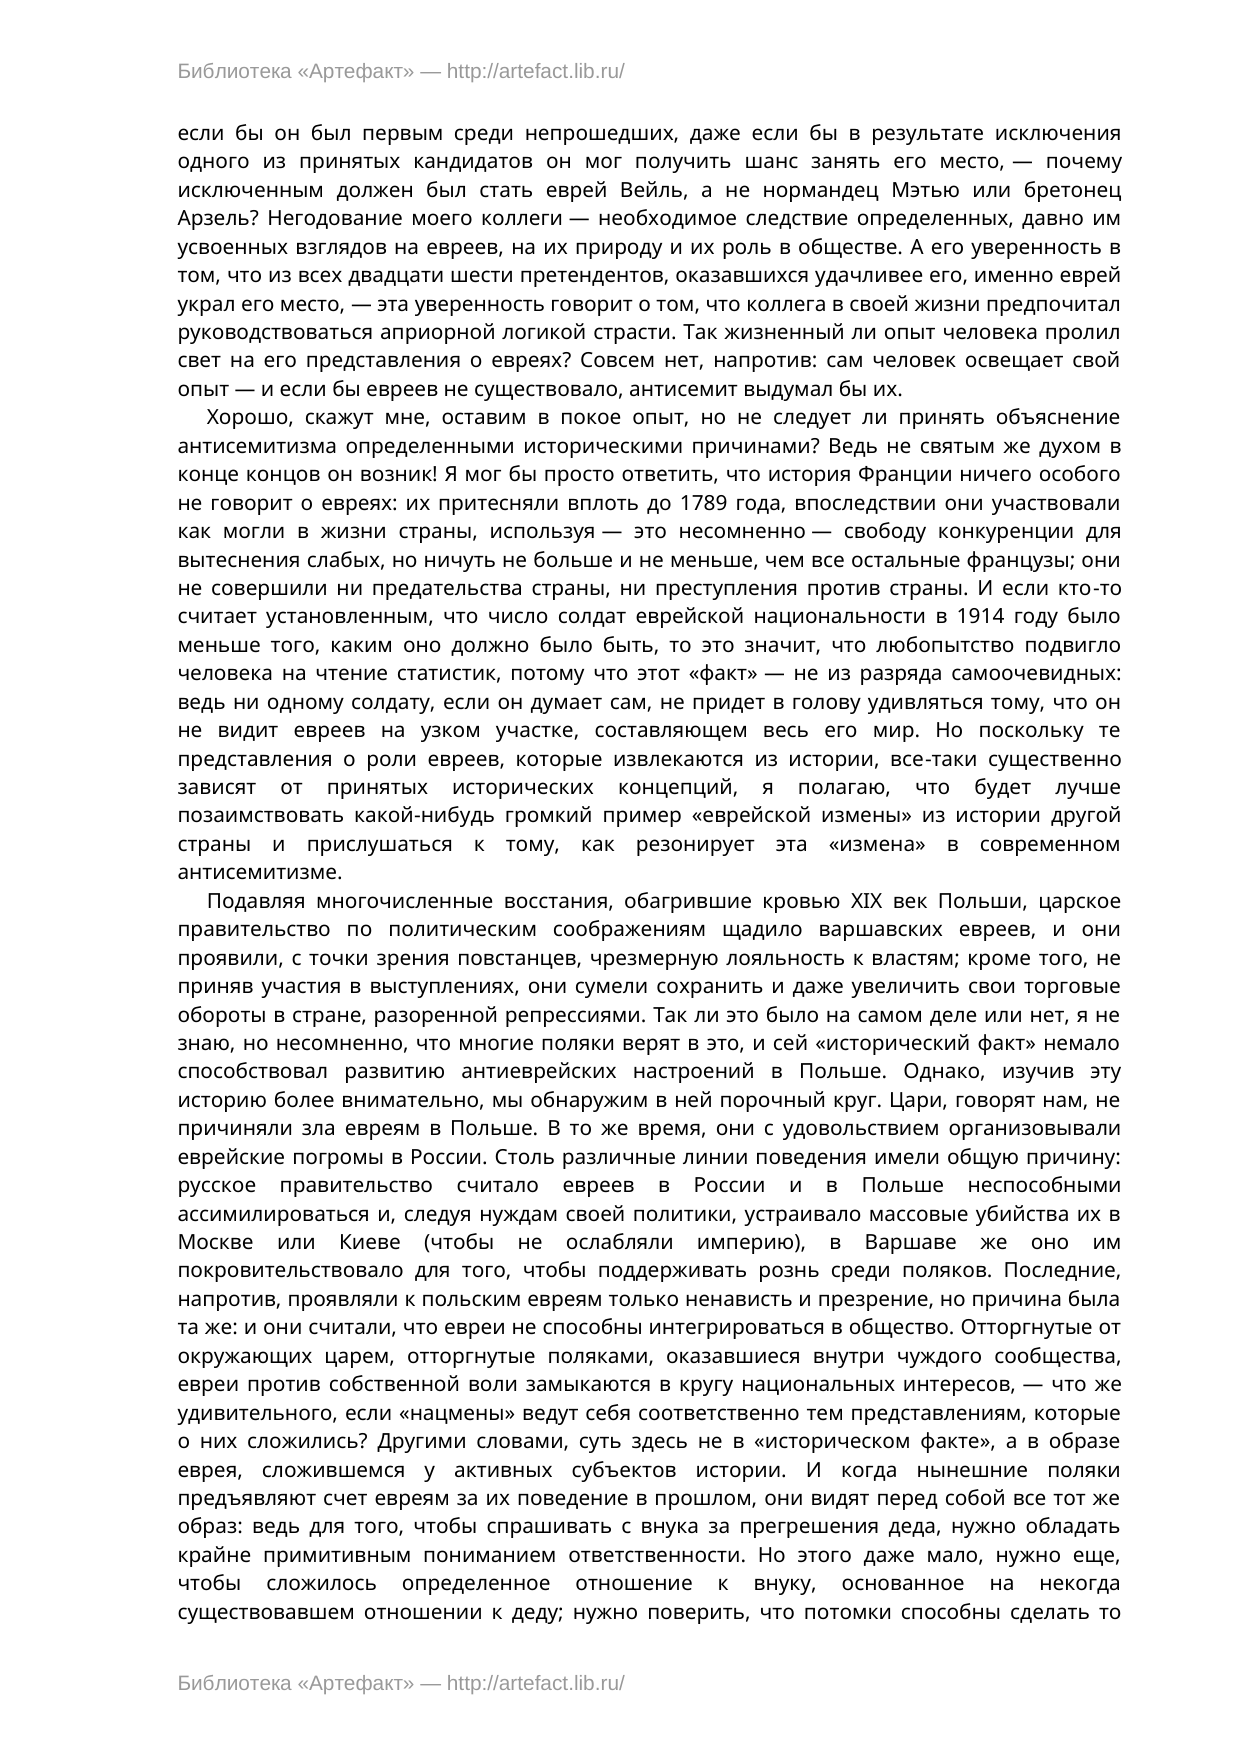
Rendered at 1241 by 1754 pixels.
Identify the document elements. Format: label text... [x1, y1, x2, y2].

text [177, 886, 1122, 1625]
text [177, 118, 1122, 402]
text Хорошо, скажут мне, оставим в покое опыт, но не следует ли принять объяснение антисемитизма определенными историческими причинами? Ведь не святым же духом в конце концов он возник! Я мог бы просто ответить, что история Франции ничего особого не говорит о евреях: их притесняли вплоть до 1789 года, впоследствии они участвовали как могли в жизни страны, используя — это несомненно — свободу конкуренции для вытеснения слабых, но ничуть не больше и не меньше, чем все остальные французы; они не совершили ни предательства страны, ни преступления против страны. И если кто-то считает установленным, что число солдат еврейской национальности в 1914 году было меньше того, каким оно должно было быть, то это значит, что любопытство подвигло человека на чтение статистик, потому что этот «факт» — не из разряда самоочевидных: ведь ни одному солдату, если он думает сам, не придет в голову удивляться тому, что он не видит евреев на узком участке, составляющем весь его мир. Но поскольку те представления о роли евреев, которые извлекаются из истории, все-таки существенно зависят от принятых исторических концепций, я полагаю, что будет лучше позаимствовать какой-нибудь громкий пример «еврейской измены» из истории другой страны и прислушаться к тому, как резонирует эта «измена» в современном антисемитизме. [177, 402, 1122, 886]
